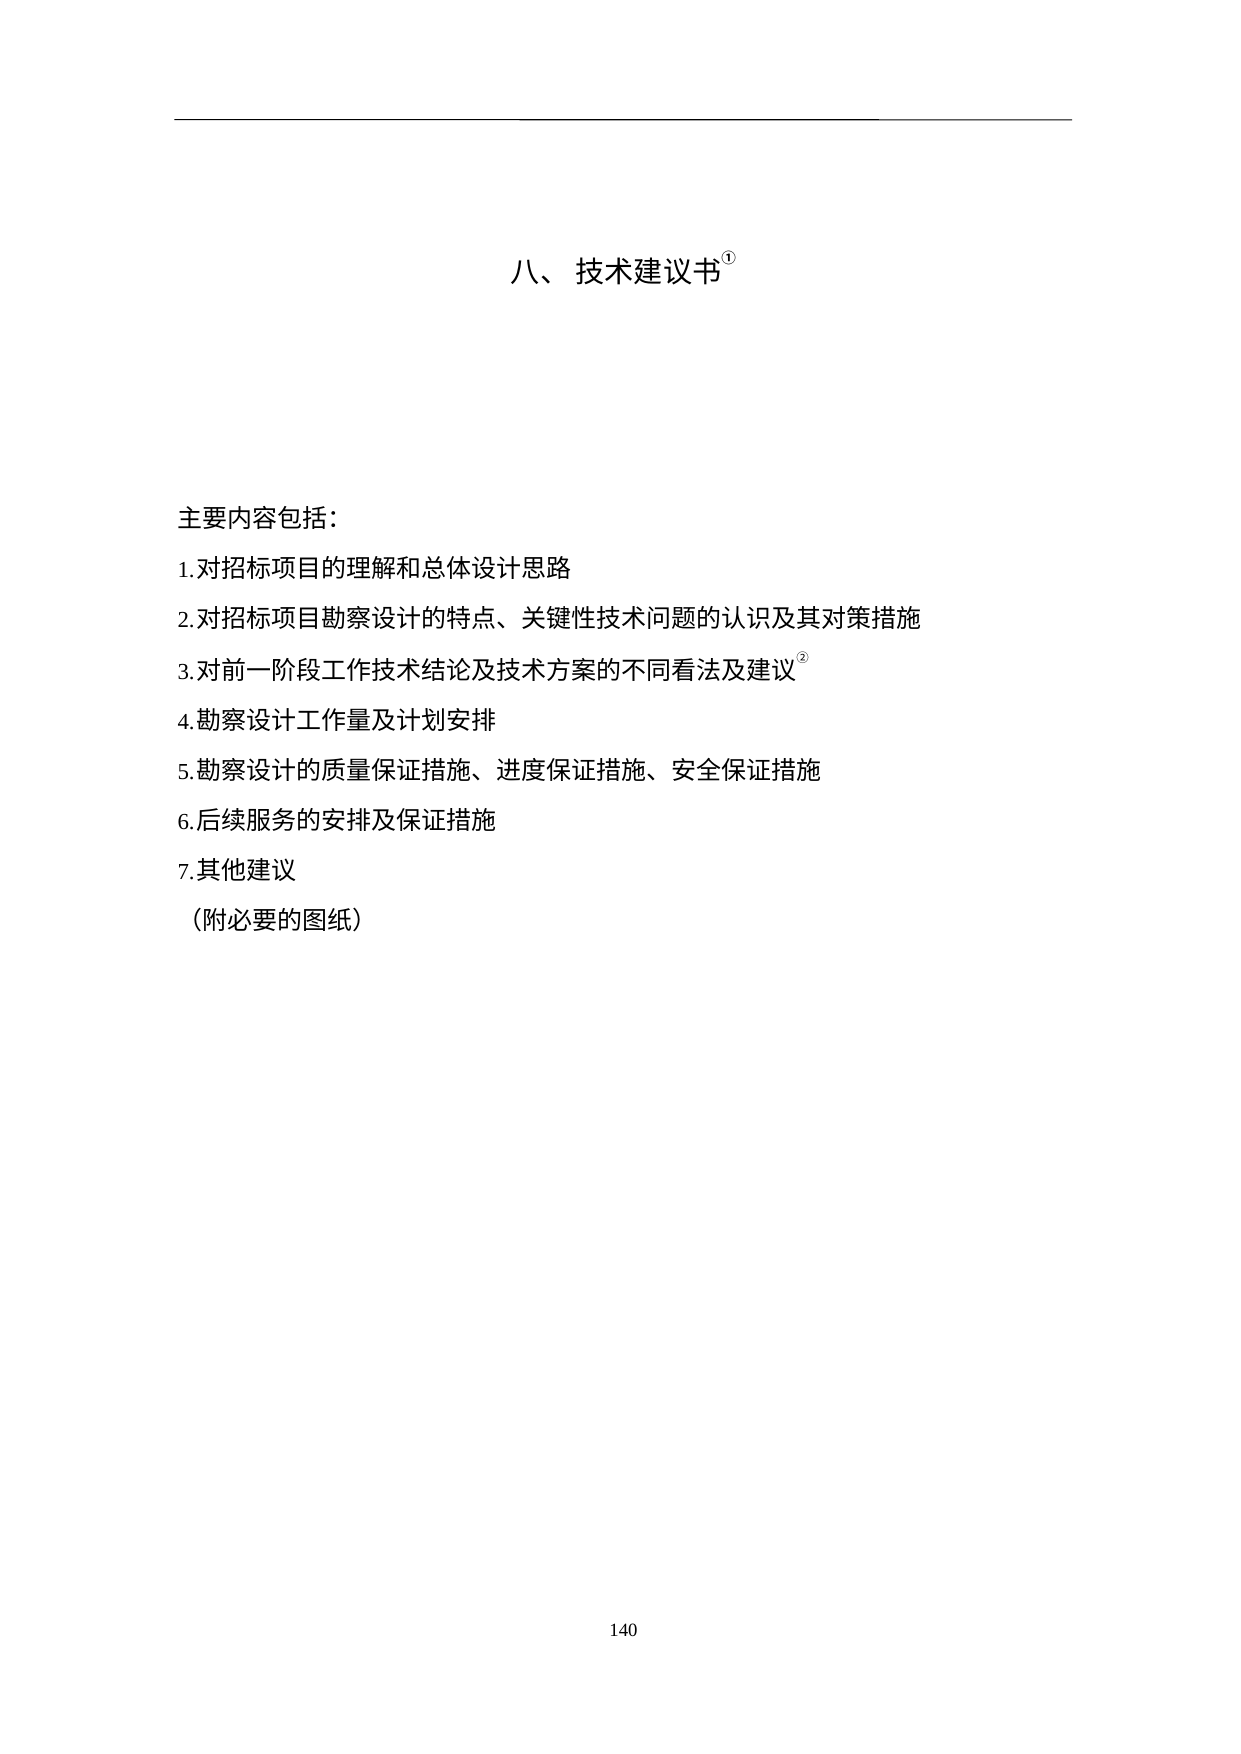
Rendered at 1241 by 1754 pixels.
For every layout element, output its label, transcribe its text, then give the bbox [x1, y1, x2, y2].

text 八、 技术建议书① [176, 246, 1070, 291]
text （附必要的图纸） [177, 901, 1165, 937]
text 主要内容包括： [177, 498, 1165, 534]
list 勘察设计工作量及计划安排 [177, 701, 1165, 737]
list 其他建议 [177, 851, 1165, 887]
list 勘察设计的质量保证措施、进度保证措施、安全保证措施 [177, 750, 1165, 787]
list 对招标项目勘察设计的特点、关键性技术问题的认识及其对策措施 [177, 598, 1165, 634]
list 后续服务的安排及保证措施 [177, 801, 1165, 837]
list 对招标项目的理解和总体设计思路 [177, 548, 1165, 584]
list 对前一阶段工作技术结论及技术方案的不同看法及建议② [177, 648, 1165, 687]
